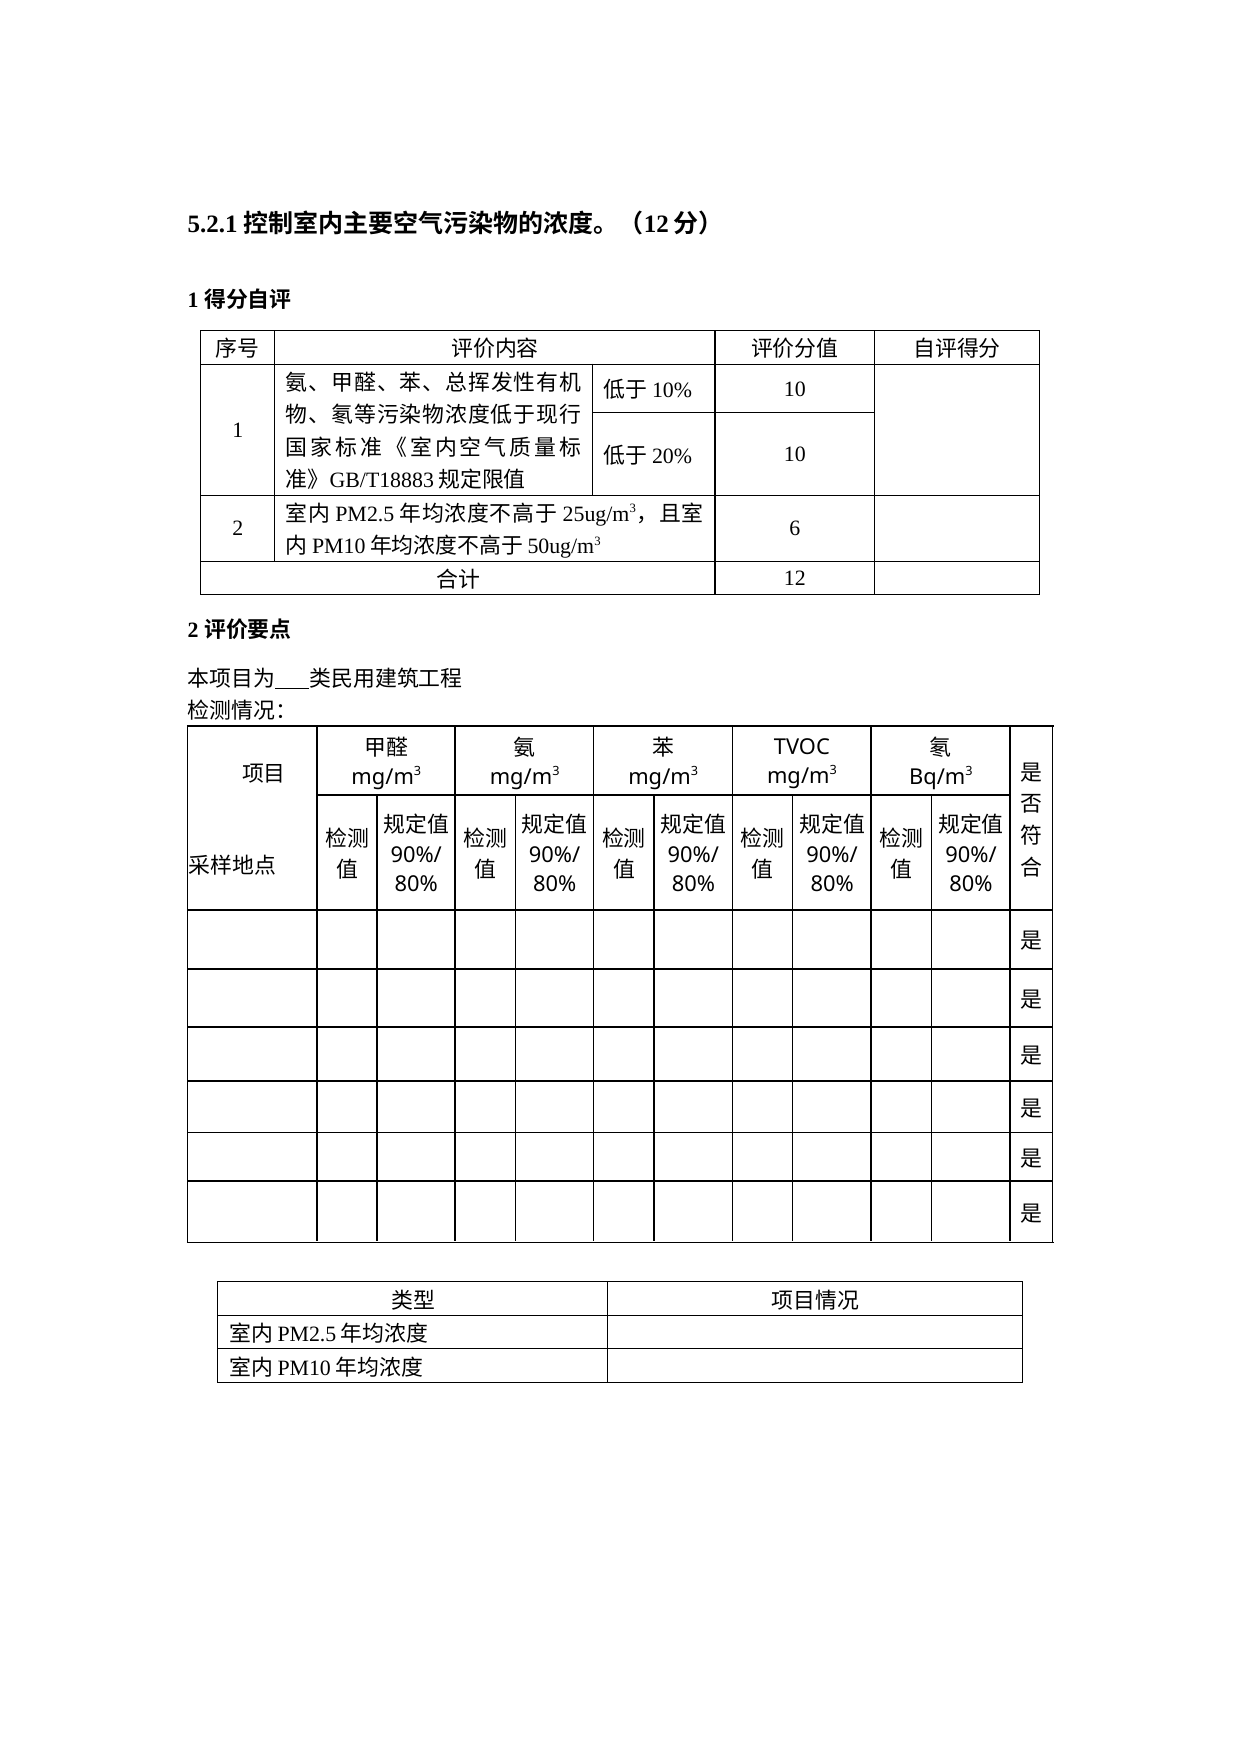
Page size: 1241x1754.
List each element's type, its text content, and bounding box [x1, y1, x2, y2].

table_cell [516, 911, 593, 968]
table_cell [594, 1082, 653, 1131]
table_cell 规定值90%/80% [655, 796, 732, 909]
table_cell [608, 1349, 1022, 1382]
table_cell 合计 [201, 562, 714, 594]
table_cell 规定值90%/80% [378, 796, 454, 909]
table_cell [456, 1028, 515, 1080]
table_header 评价分值 [716, 331, 874, 363]
table_cell [875, 496, 1039, 561]
table_cell [318, 1133, 376, 1180]
table_header 类型 [218, 1282, 607, 1315]
table_cell [793, 1182, 870, 1241]
table_cell [188, 1133, 316, 1180]
table_cell [516, 1028, 593, 1080]
table_cell [318, 1182, 376, 1241]
table_cell [378, 970, 454, 1026]
table_cell 1 [201, 365, 274, 494]
table_cell [456, 911, 515, 968]
table_cell 是 [1011, 1182, 1052, 1241]
table_cell [594, 1182, 653, 1241]
table_cell 12 [716, 562, 874, 594]
table_cell [378, 1182, 454, 1241]
table_cell [793, 970, 870, 1026]
table_cell [875, 562, 1039, 594]
table_header 甲醛 mg/m3 [318, 727, 454, 794]
table_cell [188, 1082, 316, 1131]
table_cell 检测值 [872, 796, 931, 909]
table_cell 低于10% [593, 365, 714, 412]
table_cell 是 [1011, 970, 1052, 1026]
table_header TVOC mg/m3 [733, 727, 870, 794]
table_cell [188, 1028, 316, 1080]
table_cell [188, 970, 316, 1026]
table_cell [516, 1133, 593, 1180]
subtitle 5.2.1 控制室内主要空气污染物的浓度。（12分） [187, 189, 1053, 254]
table_cell 10 [716, 365, 874, 412]
table_cell 2 [201, 496, 274, 561]
table_cell [655, 911, 732, 968]
table_cell [872, 911, 931, 968]
table_cell 规定值90%/80% [793, 796, 870, 909]
table_cell [456, 970, 515, 1026]
table_cell [872, 1133, 931, 1180]
table_cell [378, 911, 454, 968]
table_cell 检测值 [733, 796, 792, 909]
table_cell [378, 1028, 454, 1080]
table_cell [872, 1082, 931, 1131]
table_cell [516, 970, 593, 1026]
text 检测情况： [187, 693, 1053, 725]
table_cell [733, 970, 792, 1026]
table_cell [932, 970, 1009, 1026]
table_cell 6 [716, 496, 874, 561]
table_cell [188, 1182, 316, 1241]
table_cell 是 [1011, 911, 1052, 968]
table_cell [872, 970, 931, 1026]
table_cell [733, 1082, 792, 1131]
table_cell 低于20% [593, 413, 714, 494]
text 本项目为 类民用建筑工程 [187, 660, 1053, 693]
table_cell [456, 1133, 515, 1180]
table_cell [793, 1028, 870, 1080]
table_cell [655, 1182, 732, 1241]
table_cell [318, 1028, 376, 1080]
table_cell [318, 911, 376, 968]
table_header 是否符合 [1011, 727, 1052, 909]
table_cell [188, 911, 316, 968]
text 2 评价要点 [187, 611, 1053, 644]
table_cell [872, 1182, 931, 1241]
table_header 评价内容 [275, 331, 714, 363]
table_header 氡 Bq/m3 [872, 727, 1009, 794]
text 1 得分自评 [187, 281, 1053, 314]
table_cell [932, 1133, 1009, 1180]
table_cell [733, 911, 792, 968]
table_header 氨 mg/m3 [456, 727, 593, 794]
table_cell [793, 1133, 870, 1180]
table_cell 检测值 [318, 796, 376, 909]
table_cell [793, 1082, 870, 1131]
table_cell [594, 970, 653, 1026]
table_header 苯 mg/m3 [594, 727, 732, 794]
table_cell [655, 1028, 732, 1080]
table_cell [932, 911, 1009, 968]
table_cell 检测值 [456, 796, 515, 909]
table_cell [655, 970, 732, 1026]
table_cell [378, 1133, 454, 1180]
table_cell [655, 1133, 732, 1180]
table_cell 是 [1011, 1028, 1052, 1080]
table_cell [594, 911, 653, 968]
table_cell [318, 970, 376, 1026]
table_header 项目 采样地点 [188, 727, 316, 909]
table_cell [456, 1082, 515, 1131]
table_cell [733, 1182, 792, 1241]
table_cell [872, 1028, 931, 1080]
table_cell [932, 1028, 1009, 1080]
table_cell [516, 1082, 593, 1131]
table_cell 10 [716, 413, 874, 494]
table_cell [608, 1316, 1022, 1348]
table_cell [516, 1182, 593, 1241]
table_cell [594, 1133, 653, 1180]
table_cell [456, 1182, 515, 1241]
table_cell [594, 1028, 653, 1080]
table_cell [932, 1082, 1009, 1131]
table_header 自评得分 [875, 331, 1039, 363]
table_cell 室内PM2.5年均浓度不高于25ug/m3，且室内PM10年均浓度不高于50ug/m3 [275, 496, 714, 561]
table_cell 规定值90%/80% [516, 796, 593, 909]
table_cell 是 [1011, 1133, 1052, 1180]
table_cell 是 [1011, 1082, 1052, 1131]
table_header 项目情况 [608, 1282, 1022, 1315]
table_cell [655, 1082, 732, 1131]
table_cell 检测值 [594, 796, 653, 909]
table_cell [733, 1133, 792, 1180]
table_header 序号 [201, 331, 274, 363]
table_cell 氨、甲醛、苯、总挥发性有机物、氡等污染物浓度低于现行国家标准《室内空气质量标准》GB/T18883规定限值 [275, 365, 592, 494]
table_cell [378, 1082, 454, 1131]
table_cell [932, 1182, 1009, 1241]
table_cell 规定值90%/80% [932, 796, 1009, 909]
table_cell 室内PM2.5年均浓度 [218, 1316, 607, 1348]
table_cell [733, 1028, 792, 1080]
table_cell 室内PM10年均浓度 [218, 1349, 607, 1382]
table_cell [875, 365, 1039, 494]
table_cell [318, 1082, 376, 1131]
table_cell [793, 911, 870, 968]
